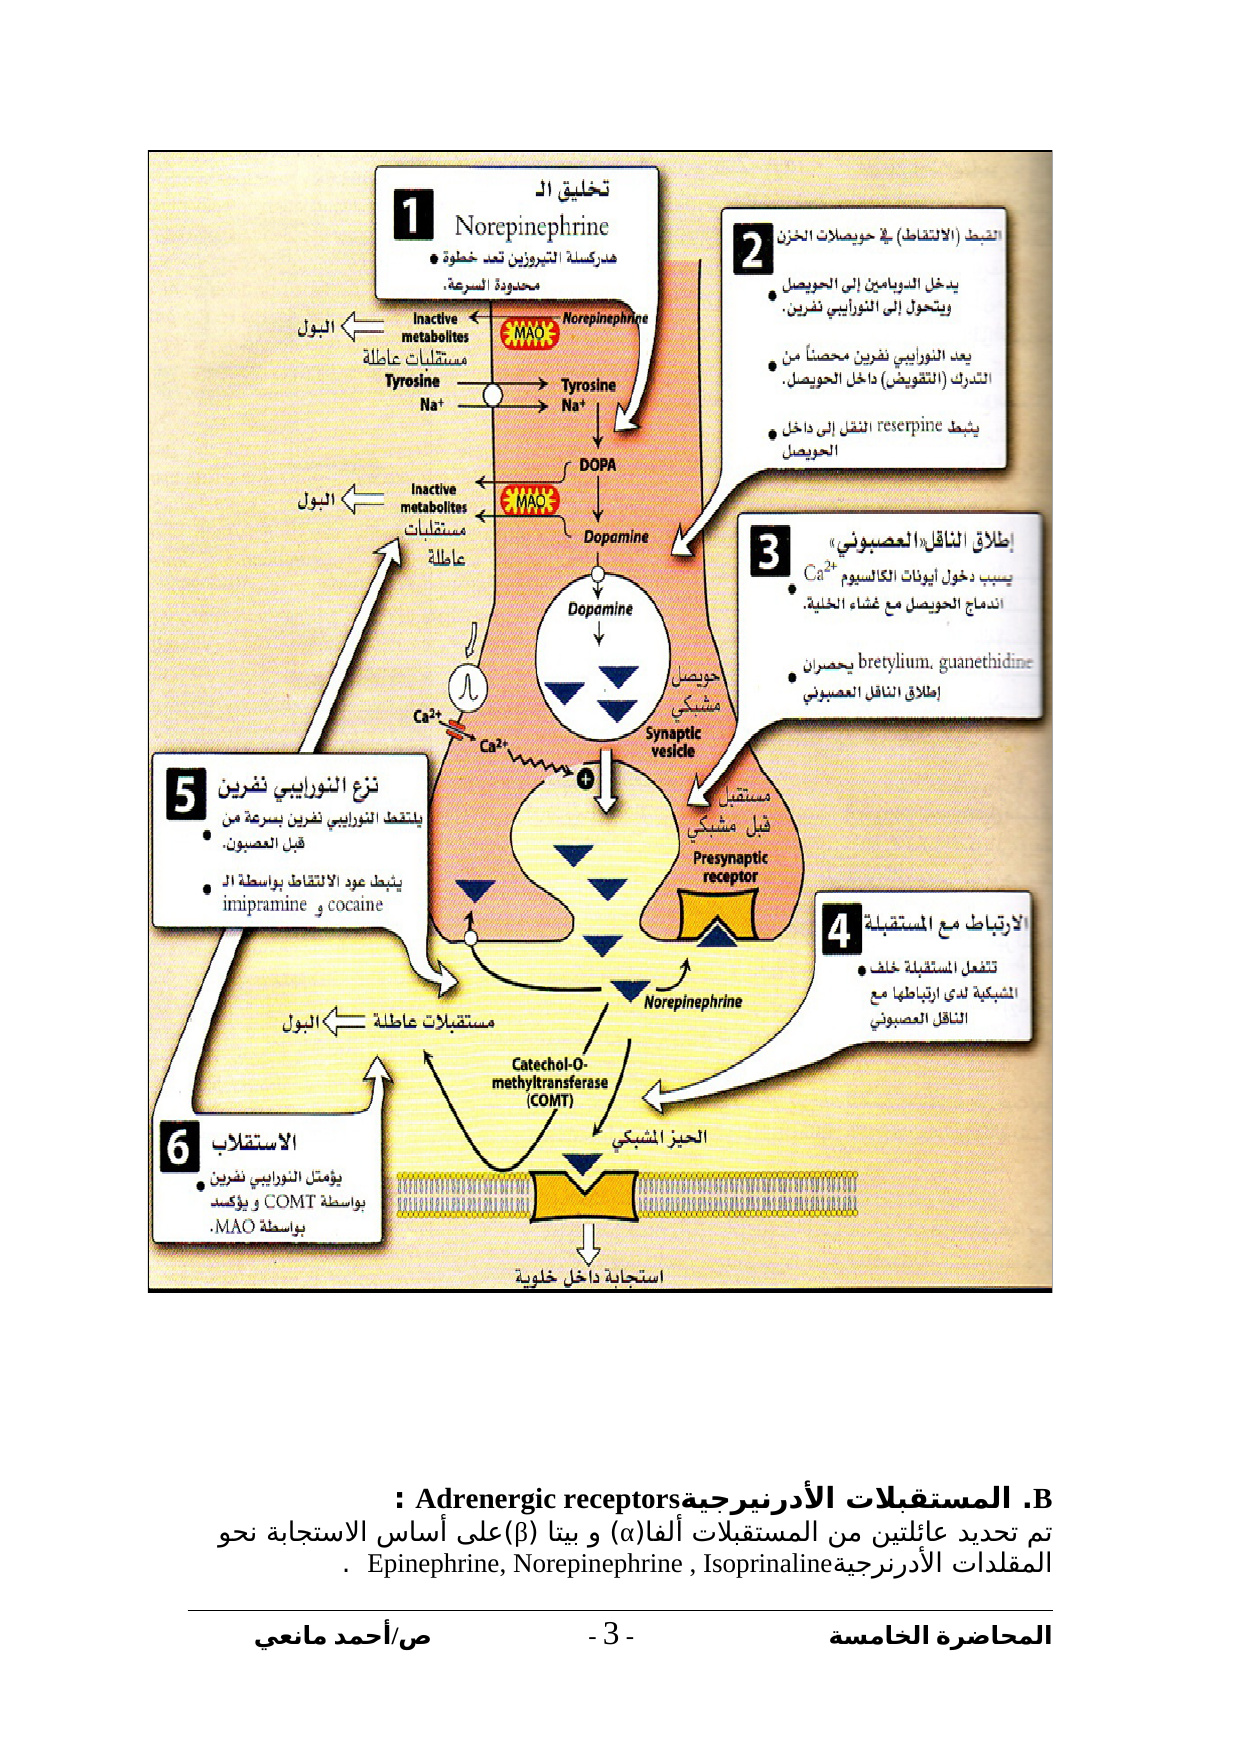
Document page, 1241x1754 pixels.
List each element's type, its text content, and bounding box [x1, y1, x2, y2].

text تم تحديد عائلتين من المستقبلات ألفا(α) و بيتا (β)على أساس الاستجابة نحو المقلدات الأدرنرجيةEpinephrine, Norepinephrine , Isoprinaline . [187, 1516, 1053, 1579]
text B. المستقبلات الأدرنيرجيةAdrenergic receptors : [187, 1481, 1053, 1516]
picture [147, 150, 1053, 1293]
